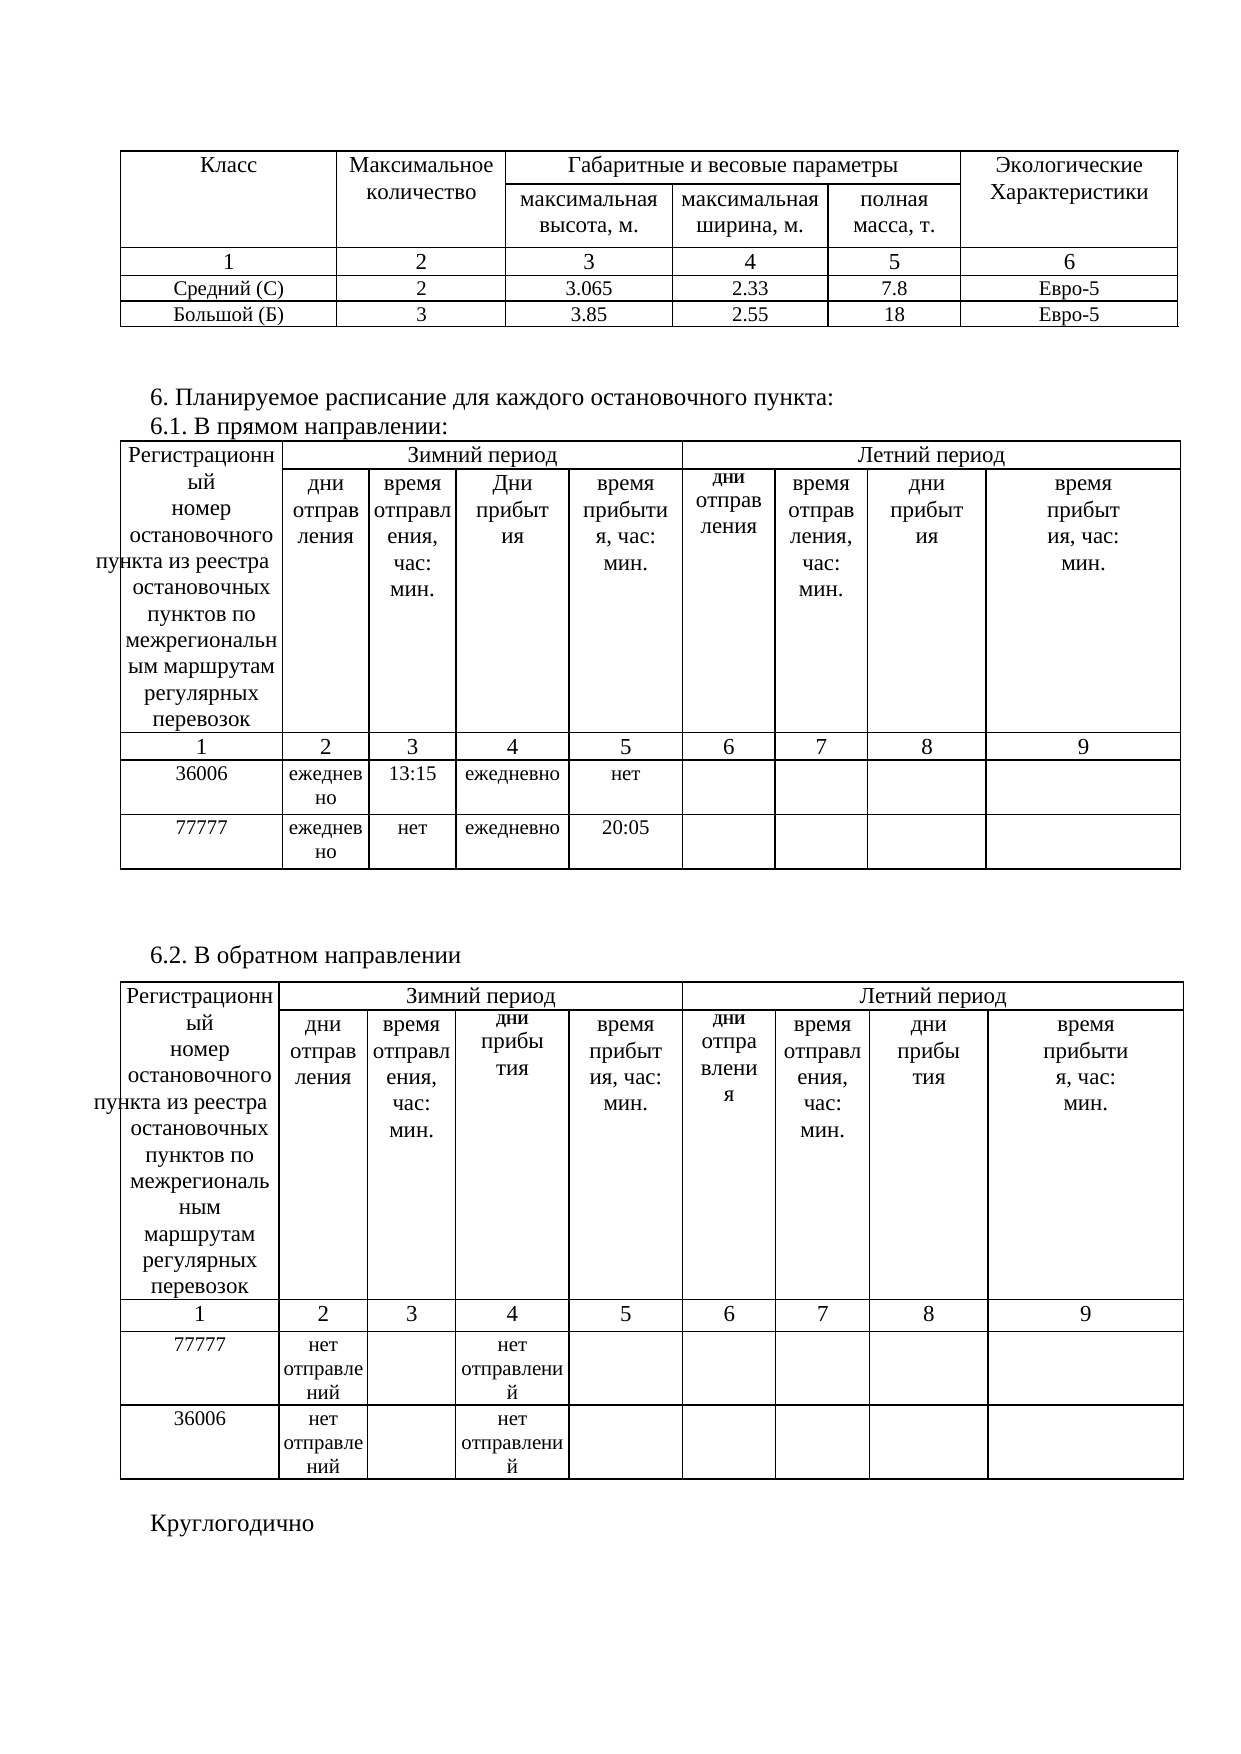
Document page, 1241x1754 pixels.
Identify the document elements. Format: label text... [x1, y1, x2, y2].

table_cell Евро-5 [961, 302, 1177, 326]
table_cell ежедневно [283, 761, 368, 814]
table_cell 4 [673, 248, 827, 274]
table_cell ДНИ прибы тия [456, 1011, 568, 1299]
table_cell 36006 [121, 1406, 278, 1478]
table_cell 2 [337, 248, 505, 274]
table_cell [368, 1406, 455, 1478]
table_header Класс [121, 152, 336, 247]
table_cell 6 [961, 248, 1177, 274]
text 6.1. В прямом направлении: [150, 411, 1090, 440]
table_cell 5 [829, 248, 960, 274]
table_cell 7 [776, 1300, 869, 1331]
table_cell время отправ ления, час: мин. [776, 470, 867, 731]
table_cell Средний (С) [121, 276, 336, 300]
table_cell нет отправлений [280, 1332, 367, 1404]
table_cell время прибыт ия, час: мин. [570, 1011, 682, 1299]
table_cell [868, 815, 985, 868]
text 6. Планируемое расписание для каждого остановочного пункта: [150, 382, 1090, 411]
table_header Летний период [683, 983, 1183, 1009]
table_cell 13:15 [370, 761, 455, 814]
table_header Зимний период [283, 442, 682, 468]
table_header Летний период [683, 442, 1180, 468]
table_header Регистрационный номер остановочного пункта из реестра остановочных пунктов по межрегиональным маршрутам регулярных перевозок [121, 983, 278, 1299]
table_cell 8 [868, 733, 985, 759]
table_cell 3.85 [506, 302, 672, 326]
table_cell 2 [337, 276, 505, 300]
table_cell Большой (Б) [121, 302, 336, 326]
table_cell 20:05 [570, 815, 682, 868]
table_cell [683, 761, 774, 814]
table_cell ежедневно [283, 815, 368, 868]
text 6.2. В обратном направлении [150, 940, 1090, 968]
table_cell [987, 761, 1180, 814]
table_cell время отправл ения, час: мин. [370, 470, 455, 731]
table_cell дни отправ ления [283, 470, 368, 731]
table_cell Дни прибыт ия [457, 470, 568, 731]
table_cell [776, 1406, 869, 1478]
table_cell [989, 1332, 1183, 1404]
table_cell [570, 1332, 682, 1404]
text Круглогодично [150, 1508, 1090, 1537]
table_cell нет [570, 761, 682, 814]
table_cell 6 [683, 1300, 775, 1331]
table_cell нет [370, 815, 455, 868]
table_cell 18 [829, 302, 960, 326]
table_cell 3 [368, 1300, 455, 1331]
table_cell [870, 1406, 987, 1478]
table_cell 7.8 [829, 276, 960, 300]
table_cell [683, 815, 774, 868]
table_cell [683, 1406, 775, 1478]
table_cell нет отправлений [280, 1406, 367, 1478]
table_header Регистрационный номер остановочного пункта из реестра остановочных пунктов по межрегиональным маршрутам регулярных перевозок [121, 442, 282, 731]
table_cell ДНИ отправ ления [683, 470, 774, 731]
table_cell дни прибыт ия [868, 470, 985, 731]
table_cell [776, 815, 867, 868]
table_cell время отправл ения, час: мин. [776, 1011, 869, 1299]
table_cell 7 [776, 733, 867, 759]
table_cell [989, 1406, 1183, 1478]
table_cell 4 [457, 733, 568, 759]
table_cell [868, 761, 985, 814]
table_cell 9 [987, 733, 1180, 759]
table_cell 3 [370, 733, 455, 759]
table_cell ДНИ отпра влени я [683, 1011, 775, 1299]
table_cell [683, 1332, 775, 1404]
table_cell нет отправлений [456, 1406, 568, 1478]
table_header Зимний период [280, 983, 682, 1009]
table_cell максимальная высота, м. [506, 185, 672, 247]
table_cell 4 [456, 1300, 568, 1331]
table_cell 36006 [121, 761, 282, 814]
table_cell [776, 761, 867, 814]
table_cell 1 [121, 248, 336, 274]
table_cell [987, 815, 1180, 868]
table_header Максимальное количество [337, 152, 505, 247]
table_cell дни прибы тия [870, 1011, 987, 1299]
table_cell полная масса, т. [829, 185, 960, 247]
table_cell 3 [506, 248, 672, 274]
table_cell время прибыти я, час: мин. [570, 470, 682, 731]
table_cell дни отправ ления [280, 1011, 367, 1299]
table_cell время прибыт ия, час: мин. [987, 470, 1180, 731]
table_cell 5 [570, 733, 682, 759]
table_cell ежедневно [457, 761, 568, 814]
table_cell [570, 1406, 682, 1478]
table_cell [776, 1332, 869, 1404]
table_cell 5 [570, 1300, 682, 1331]
table_cell 3 [337, 302, 505, 326]
table_cell Евро-5 [961, 276, 1177, 300]
table_cell 6 [683, 733, 774, 759]
table_cell 8 [870, 1300, 987, 1331]
table_cell 2 [283, 733, 368, 759]
table_cell 77777 [121, 815, 282, 868]
table_cell ежедневно [457, 815, 568, 868]
table_cell [368, 1332, 455, 1404]
table_cell 77777 [121, 1332, 278, 1404]
table_cell 2.33 [673, 276, 827, 300]
table_header Габаритные и весовые параметры [506, 152, 960, 183]
table_cell нет отправлений [456, 1332, 568, 1404]
table_cell 3.065 [506, 276, 672, 300]
table_cell время отправл ения, час: мин. [368, 1011, 455, 1299]
table_cell [870, 1332, 987, 1404]
table_cell 1 [121, 733, 282, 759]
table_cell максимальная ширина, м. [673, 185, 827, 247]
table_header Экологические Характеристики [961, 152, 1177, 247]
table_cell 2 [280, 1300, 367, 1331]
table_cell 2.55 [673, 302, 827, 326]
table_cell 1 [121, 1300, 278, 1331]
table_cell время прибыти я, час: мин. [989, 1011, 1183, 1299]
table_cell 9 [989, 1300, 1183, 1331]
